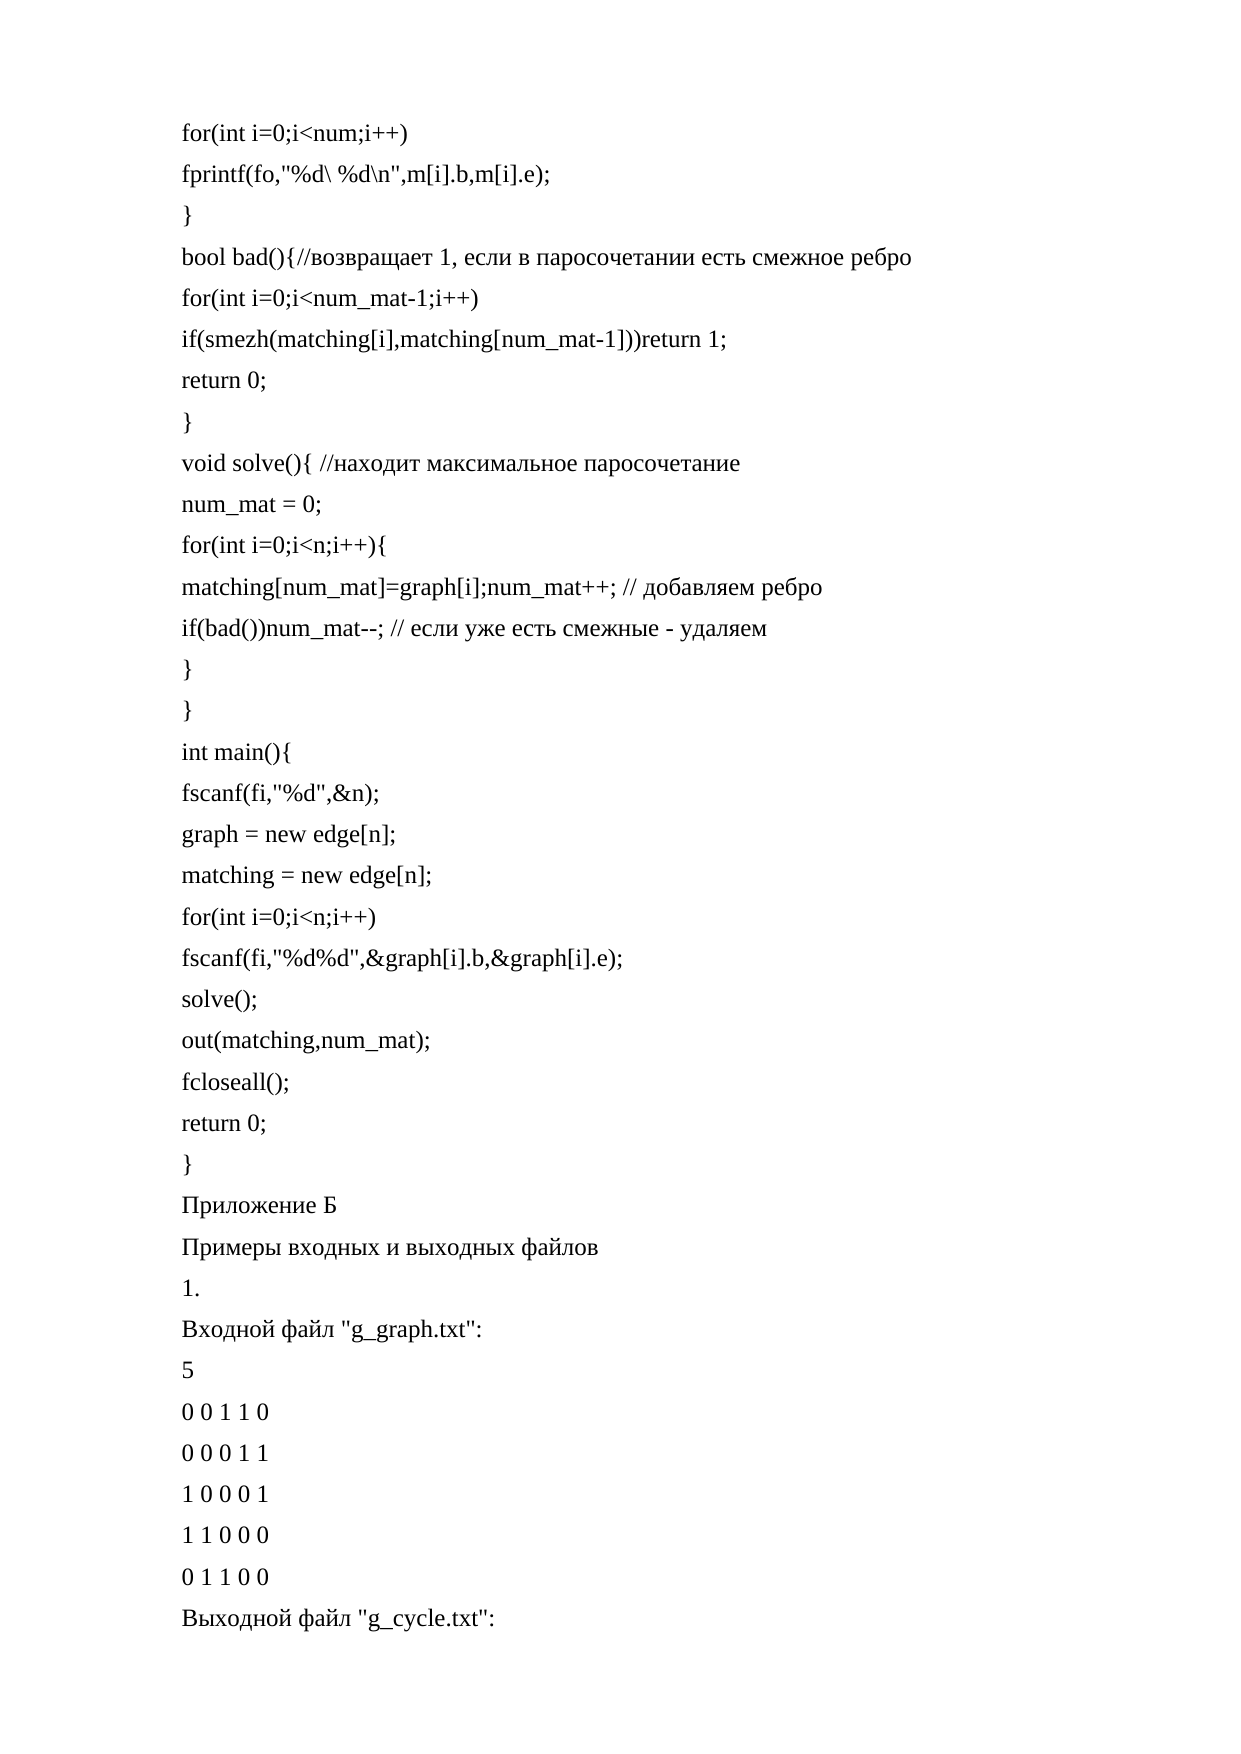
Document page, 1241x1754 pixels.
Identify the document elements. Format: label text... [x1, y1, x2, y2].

text 0 0 0 1 1 [122, 1438, 1122, 1467]
text Выходной файл "g_cycle.txt": [122, 1603, 1122, 1632]
text out(matching,num_mat); [122, 1026, 1122, 1054]
text return 0; [122, 366, 1122, 394]
text for(int i=0;i<n;i++) [122, 902, 1122, 931]
text 0 0 1 1 0 [122, 1397, 1122, 1426]
text void solve(){ //находит максимальное паросочетание [122, 448, 1122, 477]
text num_mat = 0; [122, 489, 1122, 518]
text Приложение Б [122, 1191, 1122, 1219]
text 1. [122, 1273, 1122, 1302]
text for(int i=0;i<num;i++) [122, 118, 1122, 147]
text return 0; [122, 1108, 1122, 1137]
text if(bad())num_mat--; // если уже есть смежные - удаляем [122, 613, 1122, 642]
text int main(){ [122, 737, 1122, 766]
text fprintf(fo,"%d\ %d\n",m[i].b,m[i].e); [122, 159, 1122, 188]
text for(int i=0;i<n;i++){ [122, 531, 1122, 559]
text 5 [122, 1356, 1122, 1384]
text bool bad(){//возвращает 1, если в паросочетании есть смежное ребро [122, 242, 1122, 271]
text } [122, 1149, 1122, 1178]
text solve(); [122, 984, 1122, 1013]
text Примеры входных и выходных файлов [122, 1232, 1122, 1261]
text graph = new edge[n]; [122, 819, 1122, 848]
text } [122, 407, 1122, 436]
text } [122, 201, 1122, 229]
text matching = new edge[n]; [122, 861, 1122, 889]
text fscanf(fi,"%d",&n); [122, 778, 1122, 807]
text fcloseall(); [122, 1067, 1122, 1096]
text fscanf(fi,"%d%d",&graph[i].b,&graph[i].e); [122, 943, 1122, 972]
text if(smezh(matching[i],matching[num_mat-1]))return 1; [122, 324, 1122, 353]
text } [122, 696, 1122, 724]
text matching[num_mat]=graph[i];num_mat++; // добавляем ребро [122, 572, 1122, 601]
text 0 1 1 0 0 [122, 1562, 1122, 1591]
text Входной файл "g_graph.txt": [122, 1314, 1122, 1343]
text 1 0 0 0 1 [122, 1479, 1122, 1508]
text 1 1 0 0 0 [122, 1521, 1122, 1549]
text } [122, 654, 1122, 683]
text for(int i=0;i<num_mat-1;i++) [122, 283, 1122, 312]
